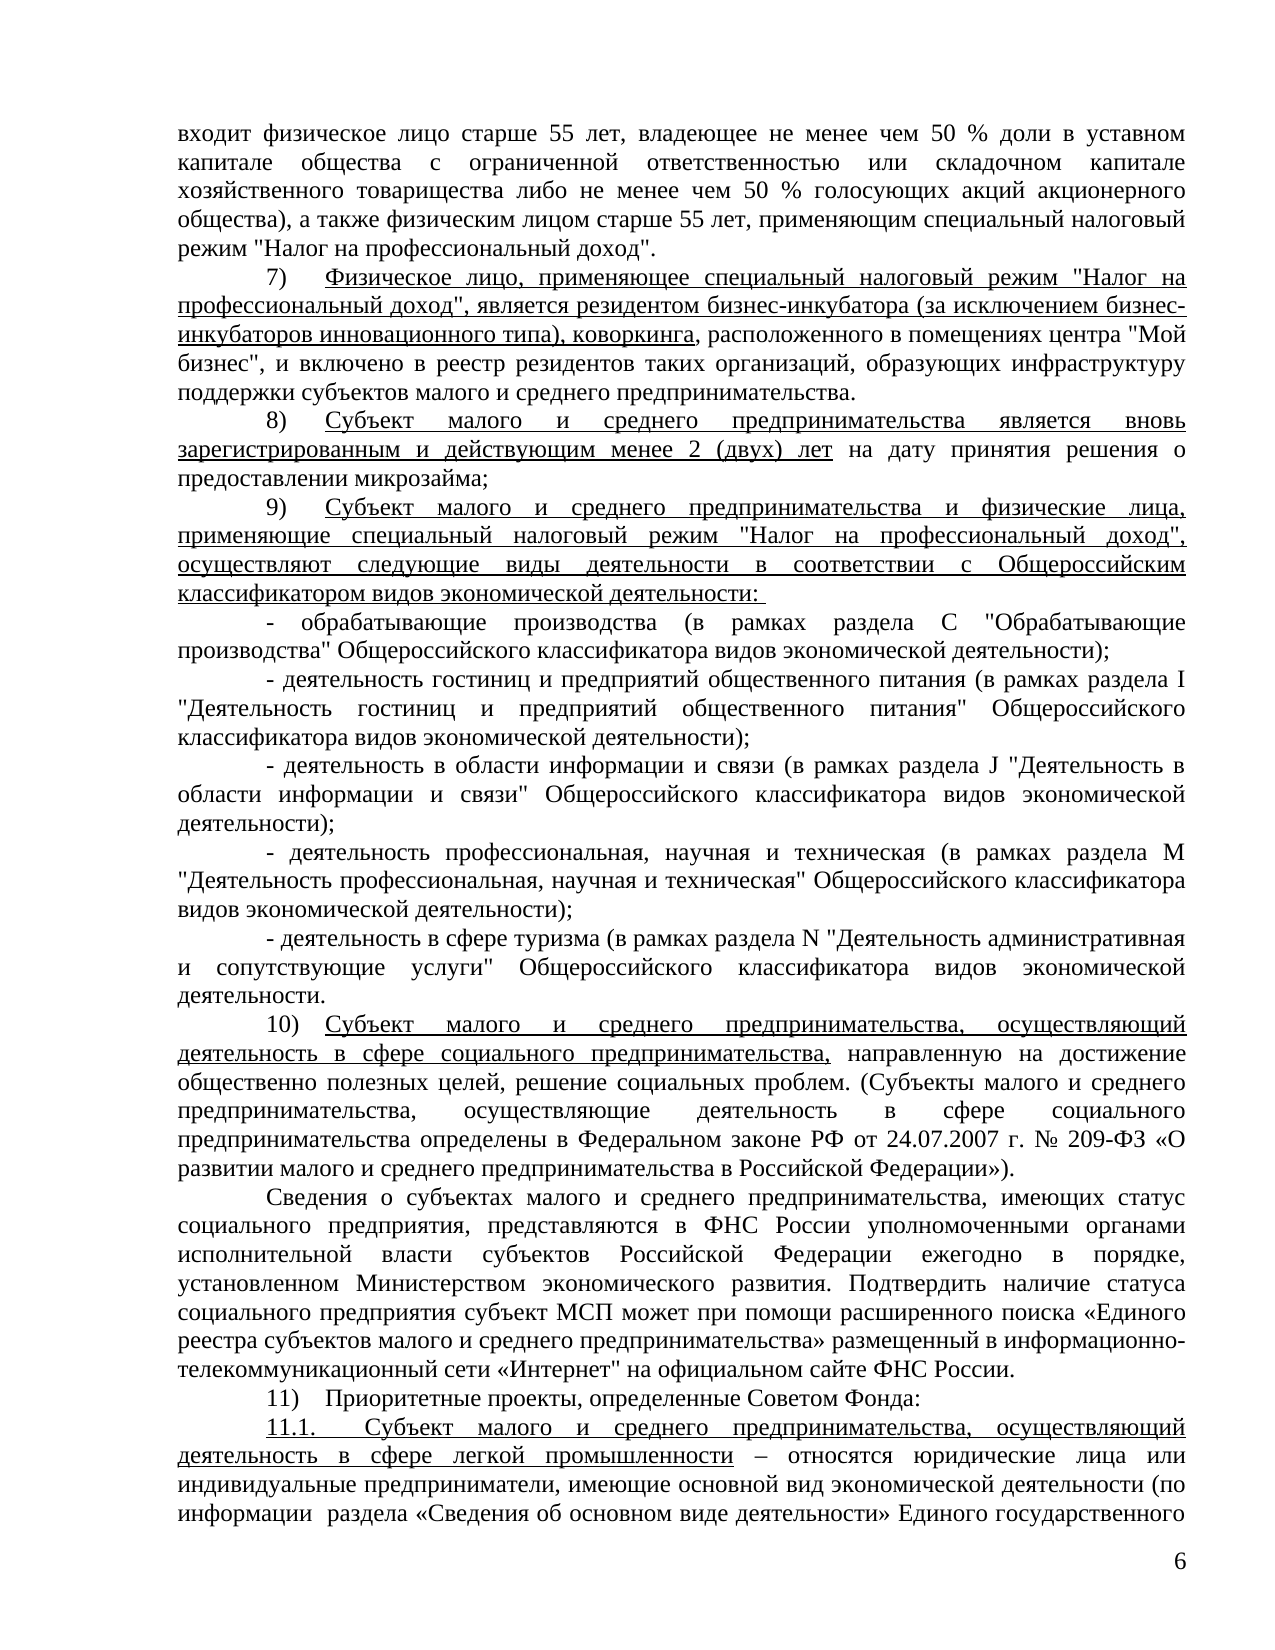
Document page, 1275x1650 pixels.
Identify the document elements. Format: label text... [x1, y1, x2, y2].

text - деятельность в области информации и связи (в рамках раздела J "Деятельность в области информации и связи" Общероссийского классификатора видов экономической деятельности); [177, 751, 1186, 837]
list Субъект малого и среднего предпринимательства и физические лица, применяющие специальный налоговый режим "Налог на профессиональный доход", осуществляют следующие виды деятельности в соответствии с Общероссийским классификатором видов экономической деятельности: [177, 547, 1186, 574]
list Сведения о субъектах малого и среднего предпринимательства, имеющих статус социального предприятия, представляются в ФНС России уполномоченными органами исполнительной власти субъектов Российской Федерации ежегодно в порядке, установленном Министерством экономического развития. Подтвердить наличие статуса социального предприятия субъект МСП может при помощи расширенного поиска «Единого реестра субъектов малого и среднего предпринимательства» размещенный в информационно-телекоммуникационный сети «Интернет" на официальном сайте ФНС России. [177, 1182, 1186, 1383]
text - деятельность гостиниц и предприятий общественного питания (в рамках раздела I "Деятельность гостиниц и предприятий общественного питания" Общероссийского классификатора видов экономической деятельности); [177, 664, 1186, 751]
list Приоритетные проекты, определенные Советом Фонда: [177, 1383, 1186, 1412]
list Субъект малого и среднего предпринимательства является вновь зарегистрированным и действующим менее 2 (двух) лет на дату принятия решения о предоставлении микрозайма; [177, 406, 1186, 492]
list Физическое лицо, применяющее специальный налоговый режим "Налог на профессиональный доход", является резидентом бизнес-инкубатора (за исключением бизнес-инкубаторов инновационного типа), коворкинга, расположенного в помещениях центра "Мой бизнес", и включено в реестр резидентов таких организаций, образующих инфраструктуру поддержки субъектов малого и среднего предпринимательства. [177, 317, 1186, 406]
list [177, 118, 1186, 262]
list Субъект малого и среднего предпринимательства, осуществляющий деятельность в сфере социального предпринимательства, направленную на достижение общественно полезных целей, решение социальных проблем. (Субъекты малого и среднего предпринимательства, осуществляющие деятельность в сфере социального предпринимательства определены в Федеральном законе РФ от 24.07.2007 г. № 209-ФЗ «О развитии малого и среднего предпринимательства в Российской Федерации»). [177, 1009, 1186, 1182]
text - деятельность в сфере туризма (в рамках раздела N "Деятельность административная и сопутствующие услуги" Общероссийского классификатора видов экономической деятельности. [177, 923, 1186, 1009]
list Физическое лицо, применяющее специальный налоговый режим "Налог на профессиональный доход", является резидентом бизнес-инкубатора (за исключением бизнес-инкубаторов инновационного типа), коворкинга, расположенного в помещениях центра "Мой бизнес", и включено в реестр резидентов таких организаций, образующих инфраструктуру поддержки субъектов малого и среднего предпринимательства. [177, 262, 1186, 316]
list Субъект малого и среднего предпринимательства и физические лица, применяющие специальный налоговый режим "Налог на профессиональный доход", осуществляют следующие виды деятельности в соответствии с Общероссийским классификатором видов экономической деятельности: [177, 492, 1186, 546]
text - деятельность профессиональная, научная и техническая (в рамках раздела M "Деятельность профессиональная, научная и техническая" Общероссийского классификатора видов экономической деятельности); [177, 837, 1186, 923]
list Субъект малого и среднего предпринимательства и физические лица, применяющие специальный налоговый режим "Налог на профессиональный доход", осуществляют следующие виды деятельности в соответствии с Общероссийским классификатором видов экономической деятельности: [177, 575, 1186, 607]
text - обрабатывающие производства (в рамках раздела C "Обрабатывающие производства" Общероссийского классификатора видов экономической деятельности); [177, 607, 1186, 664]
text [177, 1412, 1186, 1527]
